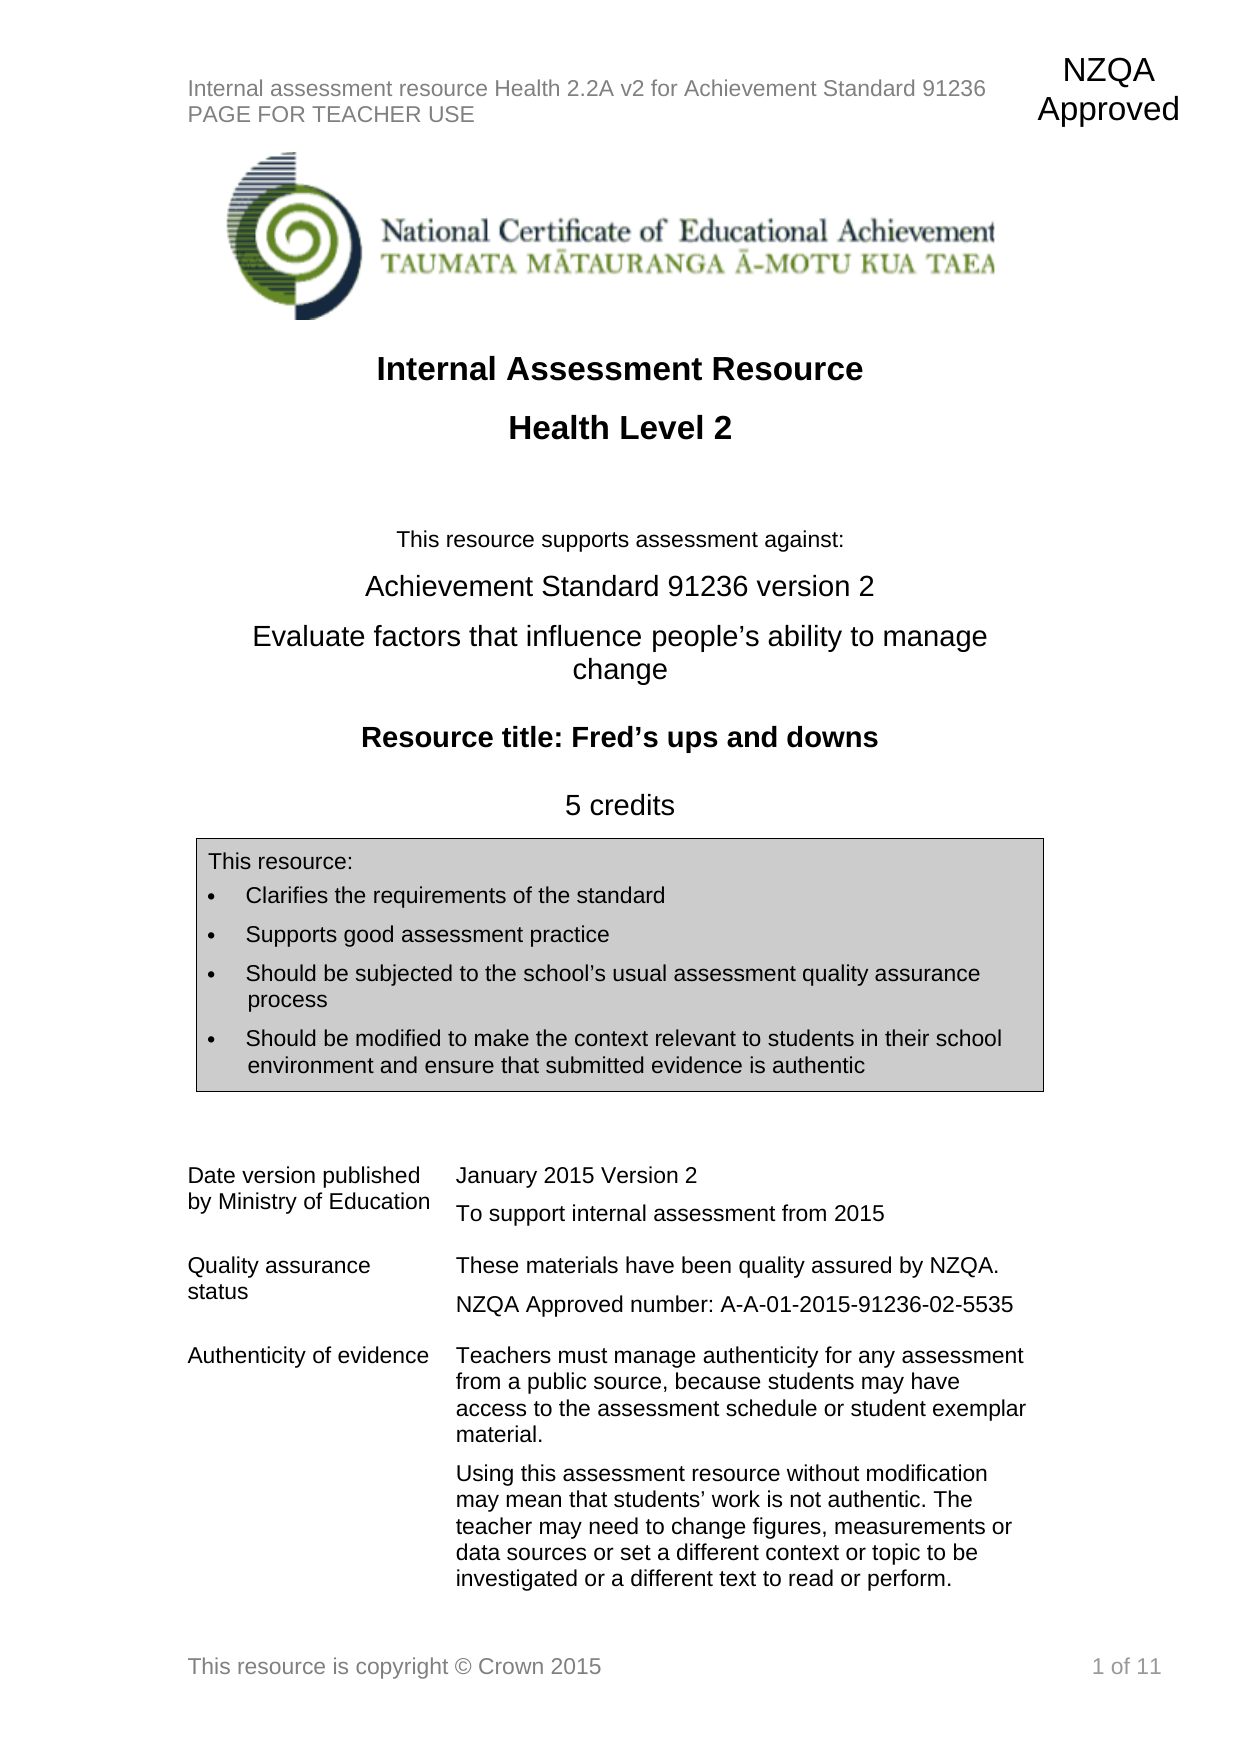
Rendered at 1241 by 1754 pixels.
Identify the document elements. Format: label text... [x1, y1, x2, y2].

table_cell These materials have been quality assured by NZQA. NZQA Approved number: A-A-01-2015-91236-02-5535 [444, 1239, 1032, 1329]
table_cell Teachers must manage authenticity for any assessment from a public source, because students may have access to the assessment schedule or student exemplar material. Using this assessment resource without modification may mean that students’ work is not authentic. The teacher may need to change figures, measurements or data sources or set a different context or topic to be investigated or a different text to read or perform. [444, 1330, 1042, 1604]
table_cell 5 credits [197, 771, 1043, 838]
table_header This resource supports assessment against: Achievement Standard 91236 version 2 Evaluate factors that influence people’s ability to manage change [197, 513, 1043, 702]
table_cell This resource: Clarifies the requirements of the standard Supports good assessment practice Should be subjected to the school’s usual assessment quality assurance process Should be modified to make the context relevant to students in their school environment and ensure that submitted evidence is authentic [197, 839, 1043, 1091]
table_cell Resource title: Fred’s ups and downs [197, 704, 1043, 770]
table_cell Authenticity of evidence [176, 1330, 444, 1604]
table_header Date version published by Ministry of Education [176, 1149, 444, 1239]
subtitle Health Level 2 [187, 408, 1053, 446]
subtitle Internal Assessment Resource [187, 349, 1053, 387]
table_header January 2015 Version 2 To support internal assessment from 2015 [444, 1149, 1032, 1239]
table_cell Quality assurance status [176, 1239, 444, 1329]
